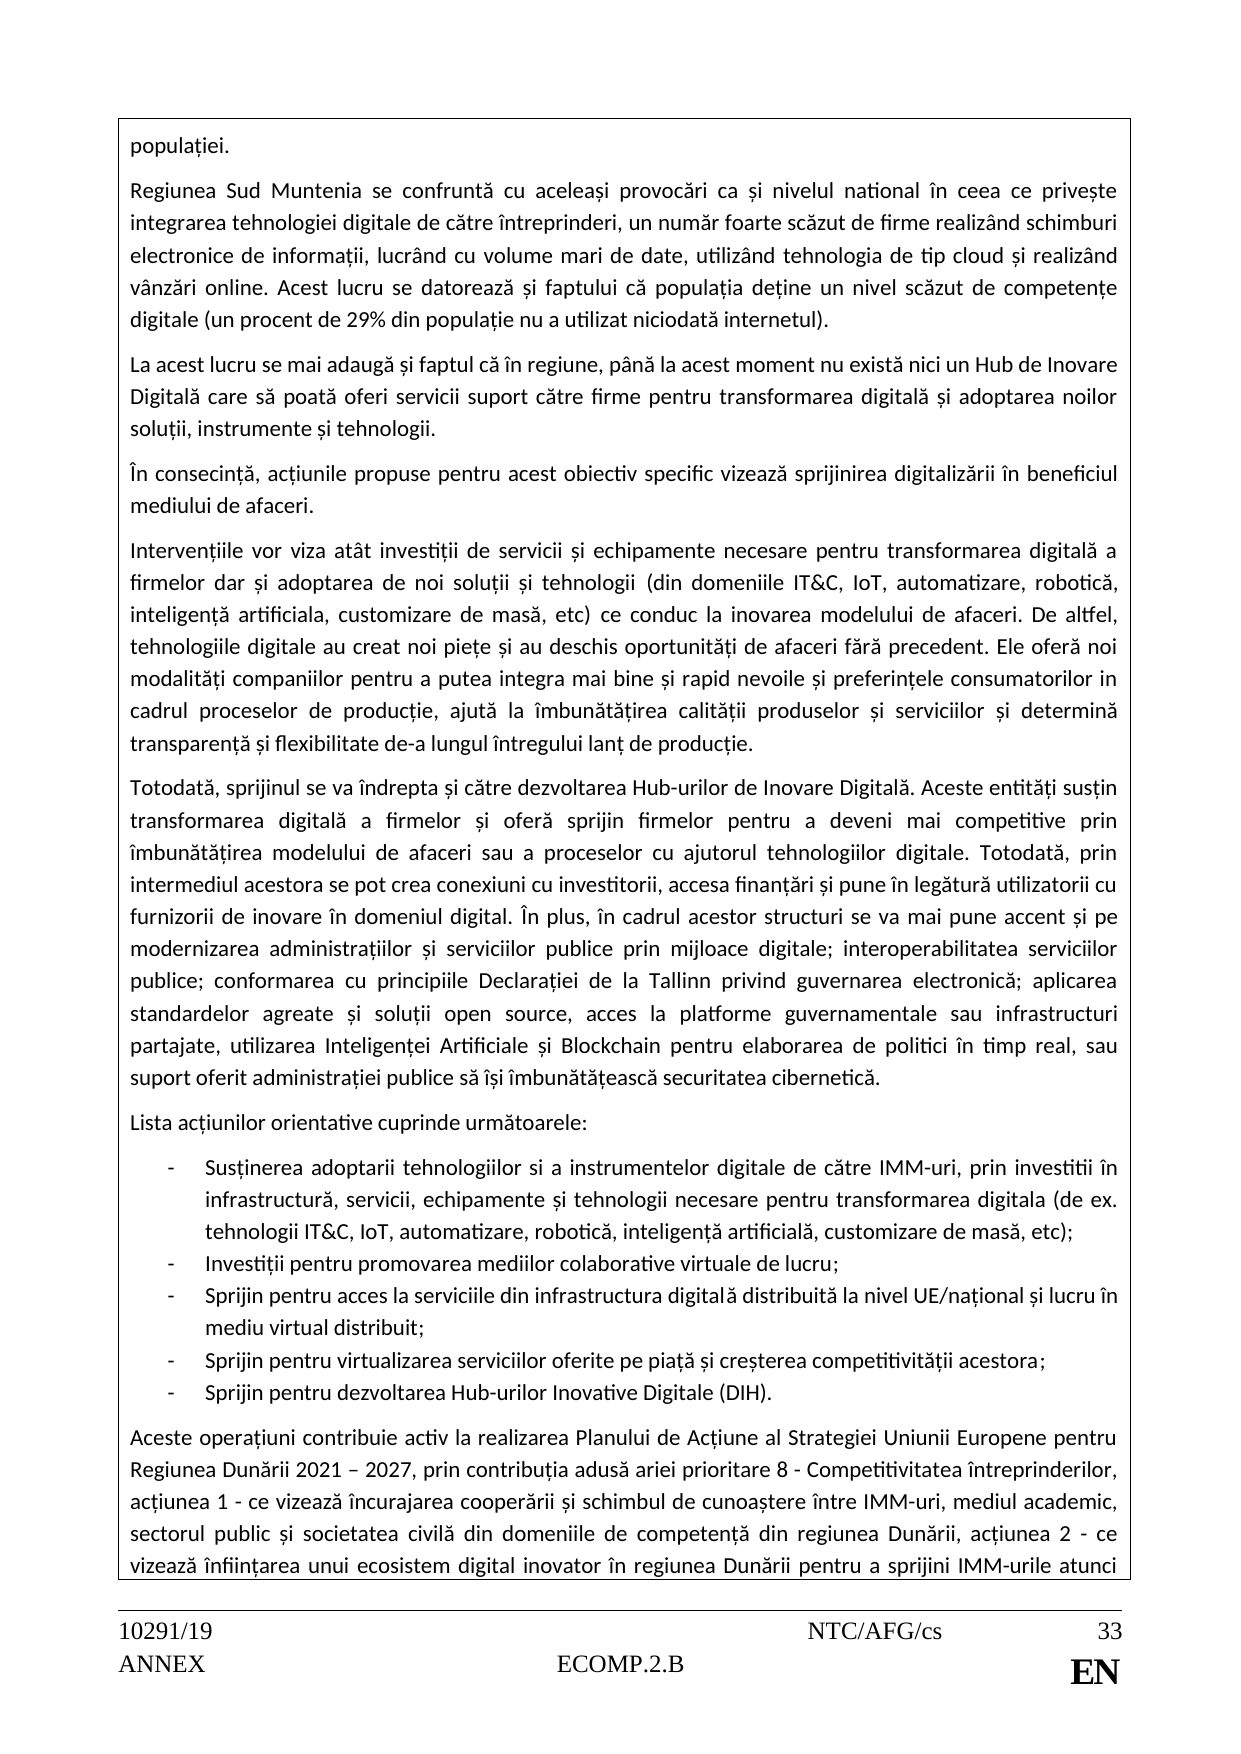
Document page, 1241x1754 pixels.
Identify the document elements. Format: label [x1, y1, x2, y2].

table_header [119, 119, 1130, 1579]
